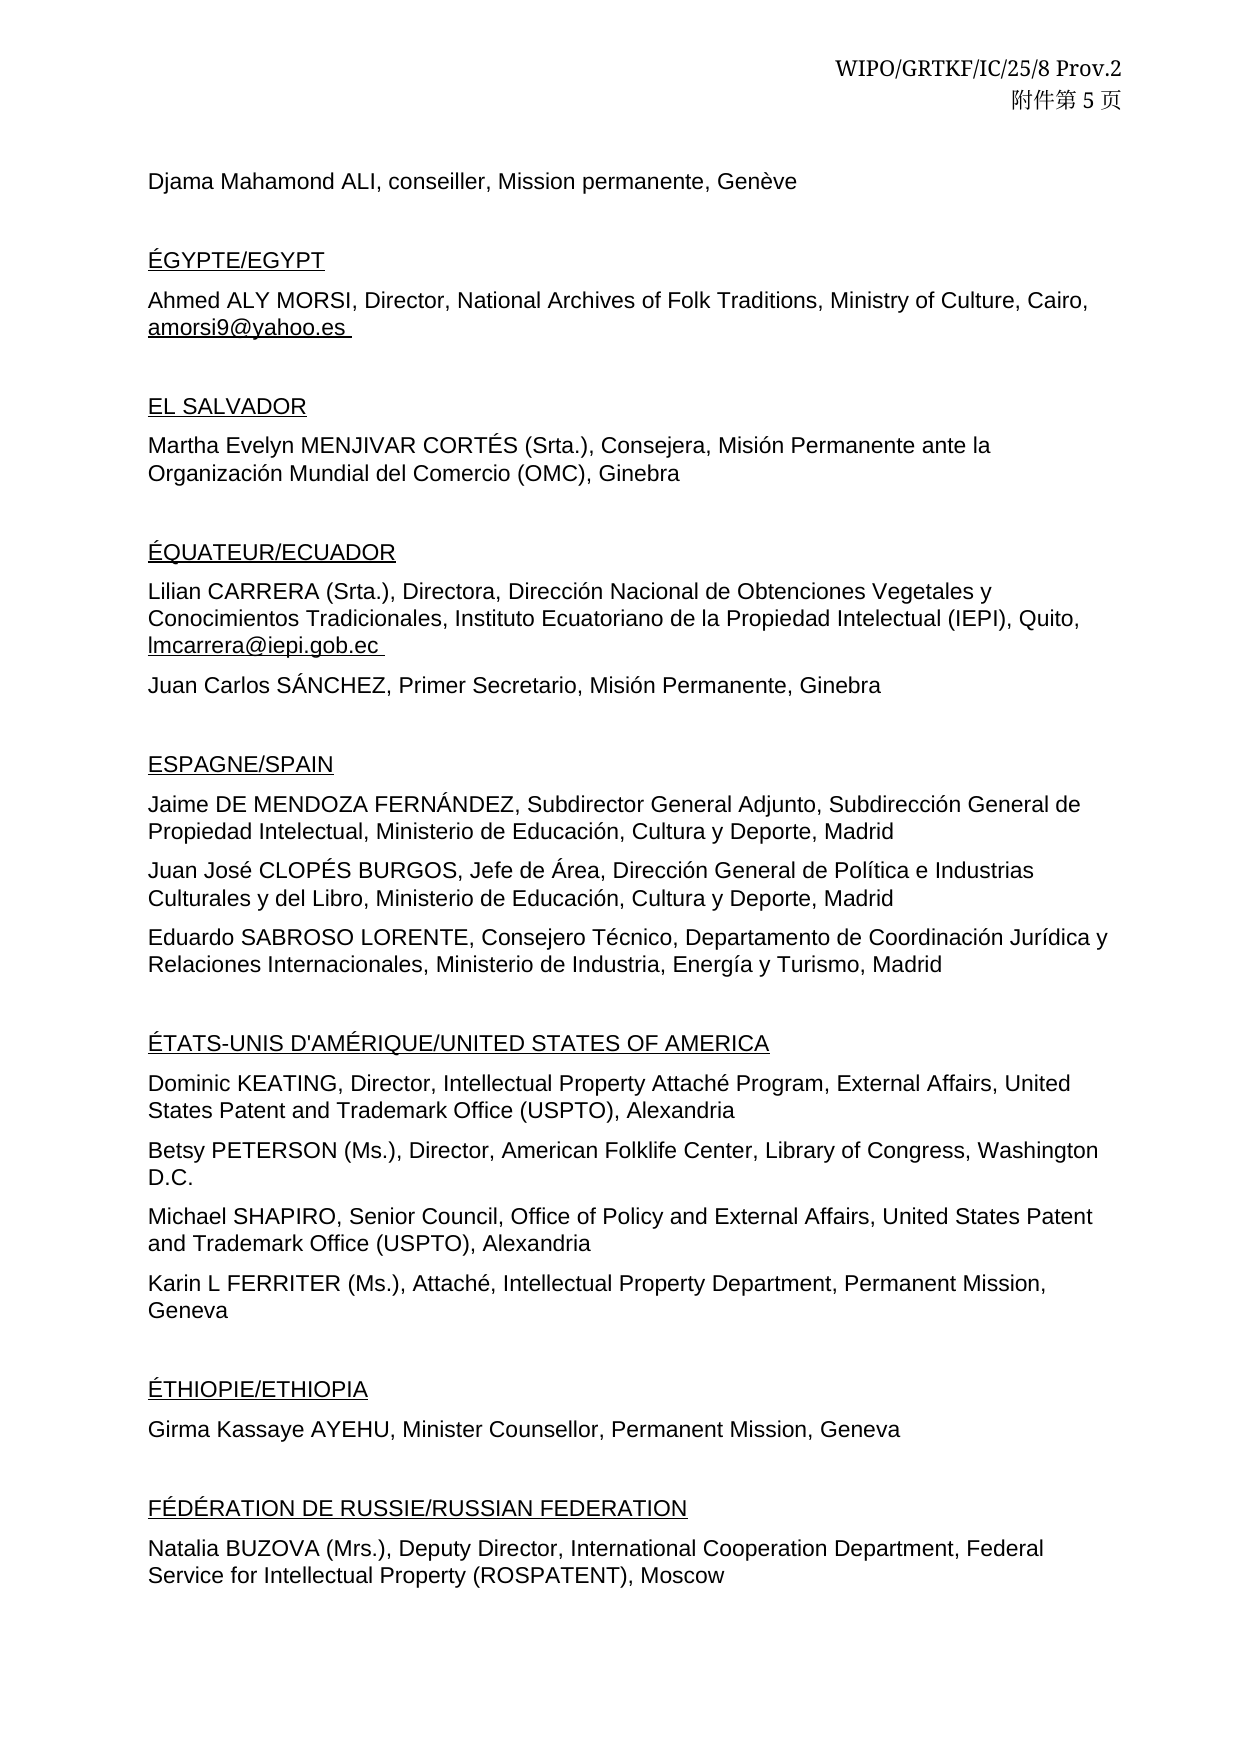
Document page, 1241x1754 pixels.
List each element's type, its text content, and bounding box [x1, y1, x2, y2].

text Djama Mahamond ALI, conseiller, Mission permanente, Genève [148, 167, 1122, 194]
text Dominic KEATING, Director, Intellectual Property Attaché Program, External Affairs, Patent and Trademark Office (USPTO), [148, 1069, 1122, 1123]
text Martha Evelyn MENJIVAR CORTÉS (Srta.), Consejera, Misión Permanente ante la Organización Mundial del Comercio (OMC), Ginebra [148, 432, 1122, 486]
text Juan Carlos SÁNCHEZ, Primer Secretario, Misión Permanente, Ginebra [148, 671, 1122, 698]
text ÉTATS-UNIS D'AMÉRIQUE/UNITED STATES OF AMERICA [148, 1030, 1122, 1057]
text Lilian CARRERA (Srta.), Directora, Dirección Nacional de Obtenciones Vegetales y Conocimientos Tradicionales, Instituto Ecuatoriano de la Propiedad Intelectual (IEPI), Quito, lmcarrera@iepi.gob.ec [148, 578, 1122, 659]
text Karin L FERRITER (Ms.), Attaché, Intellectual Property Department, Permanent , [148, 1269, 1122, 1323]
text Ahmed ALY MORSI, Director, National Archives of Folk Traditions, Ministry of Culture, , amorsi9@yahoo.es [148, 286, 1122, 340]
text Juan José CLOPÉS BURGOS, Jefe de Área, Dirección General de Política e Industrias Culturales y del Libro, Ministerio de Educación, Cultura y Deporte, Madrid [148, 857, 1122, 911]
text ÉQUATEUR/ECUADOR [148, 538, 1122, 565]
text Michael SHAPIRO, Senior Council, Office of Policy and External Affairs, Patent and Trademark Office (USPTO), [148, 1203, 1122, 1257]
text Jaime DE MENDOZA FERNÁNDEZ, Subdirector General Adjunto, Subdirección General de Propiedad Intelectual, Ministerio de Educación, Cultura y Deporte, Madrid [148, 790, 1122, 844]
text ÉGYPTE/EGYPT [148, 246, 1122, 273]
text Betsy PETERSON (Ms.), Director, , Library of Congress, [148, 1136, 1122, 1190]
text Natalia BUZOVA (Mrs.), Deputy Director, International Cooperation Department, Federal Service for Intellectual Property (ROSPATENT), [148, 1534, 1122, 1588]
text ÉTHIOPIE/ETHIOPIA [148, 1376, 1122, 1403]
text EL SALVADOR [148, 392, 1122, 419]
text FÉDÉRATION DE RUSSIE/RUSSIAN FEDERATION [148, 1494, 1122, 1521]
text Eduardo SABROSO LORENTE, Consejero Técnico, Departamento de Coordinación Jurídica y Relaciones Internacionales, Ministerio de Industria, Energía y Turismo, Madrid [148, 923, 1122, 978]
text Girma Kassaye AYEHU, Minister Counsellor, Permanent Mission, Geneva [148, 1415, 1122, 1442]
text ESPAGNE/SPAIN [148, 751, 1122, 778]
